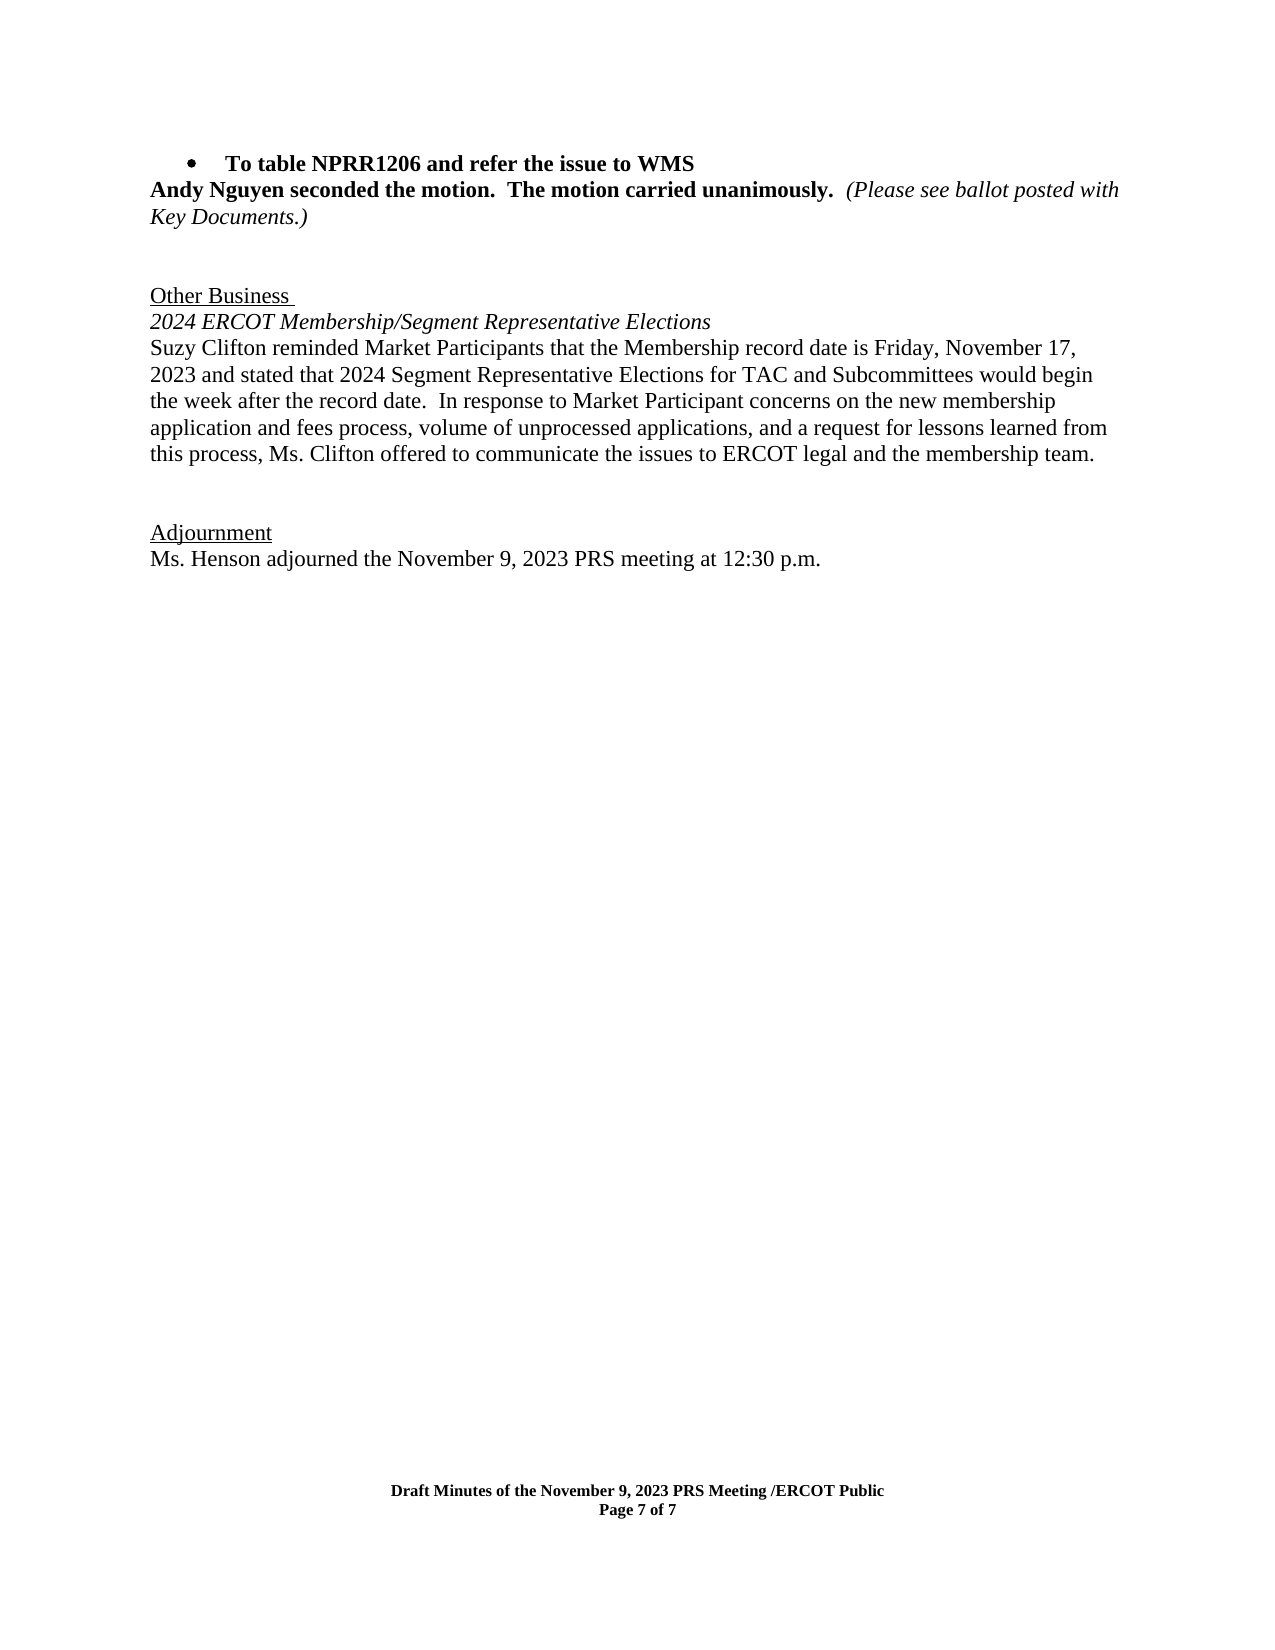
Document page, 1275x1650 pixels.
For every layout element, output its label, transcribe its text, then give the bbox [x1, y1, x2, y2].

text Suzy Clifton reminded Market Participants that the Membership record date is Friday, November 17, 2023 and stated that 2024 Segment Representative Elections for TAC and Subcommittees would begin the week after the record date. In response to Market Participant concerns on the new membership application and fees process, volume of unprocessed applications, and a request for lessons learned from this process, Ms. Clifton offered to communicate the issues to ERCOT legal and the membership team. [150, 334, 1125, 466]
list To table NPRR1206 and refer the issue to WMS [187, 150, 1125, 176]
text Adjournment [150, 519, 1125, 545]
text Andy Nguyen seconded the motion. The motion carried unanimously. (Please see ballot posted with Key Documents.) [150, 176, 1125, 229]
text Ms. Henson adjourned the November 9, 2023 PRS meeting at 12:30 p.m. [150, 545, 1125, 572]
text 2024 ERCOT Membership/Segment Representative Elections [150, 308, 1125, 334]
text Other Business [150, 282, 1125, 308]
